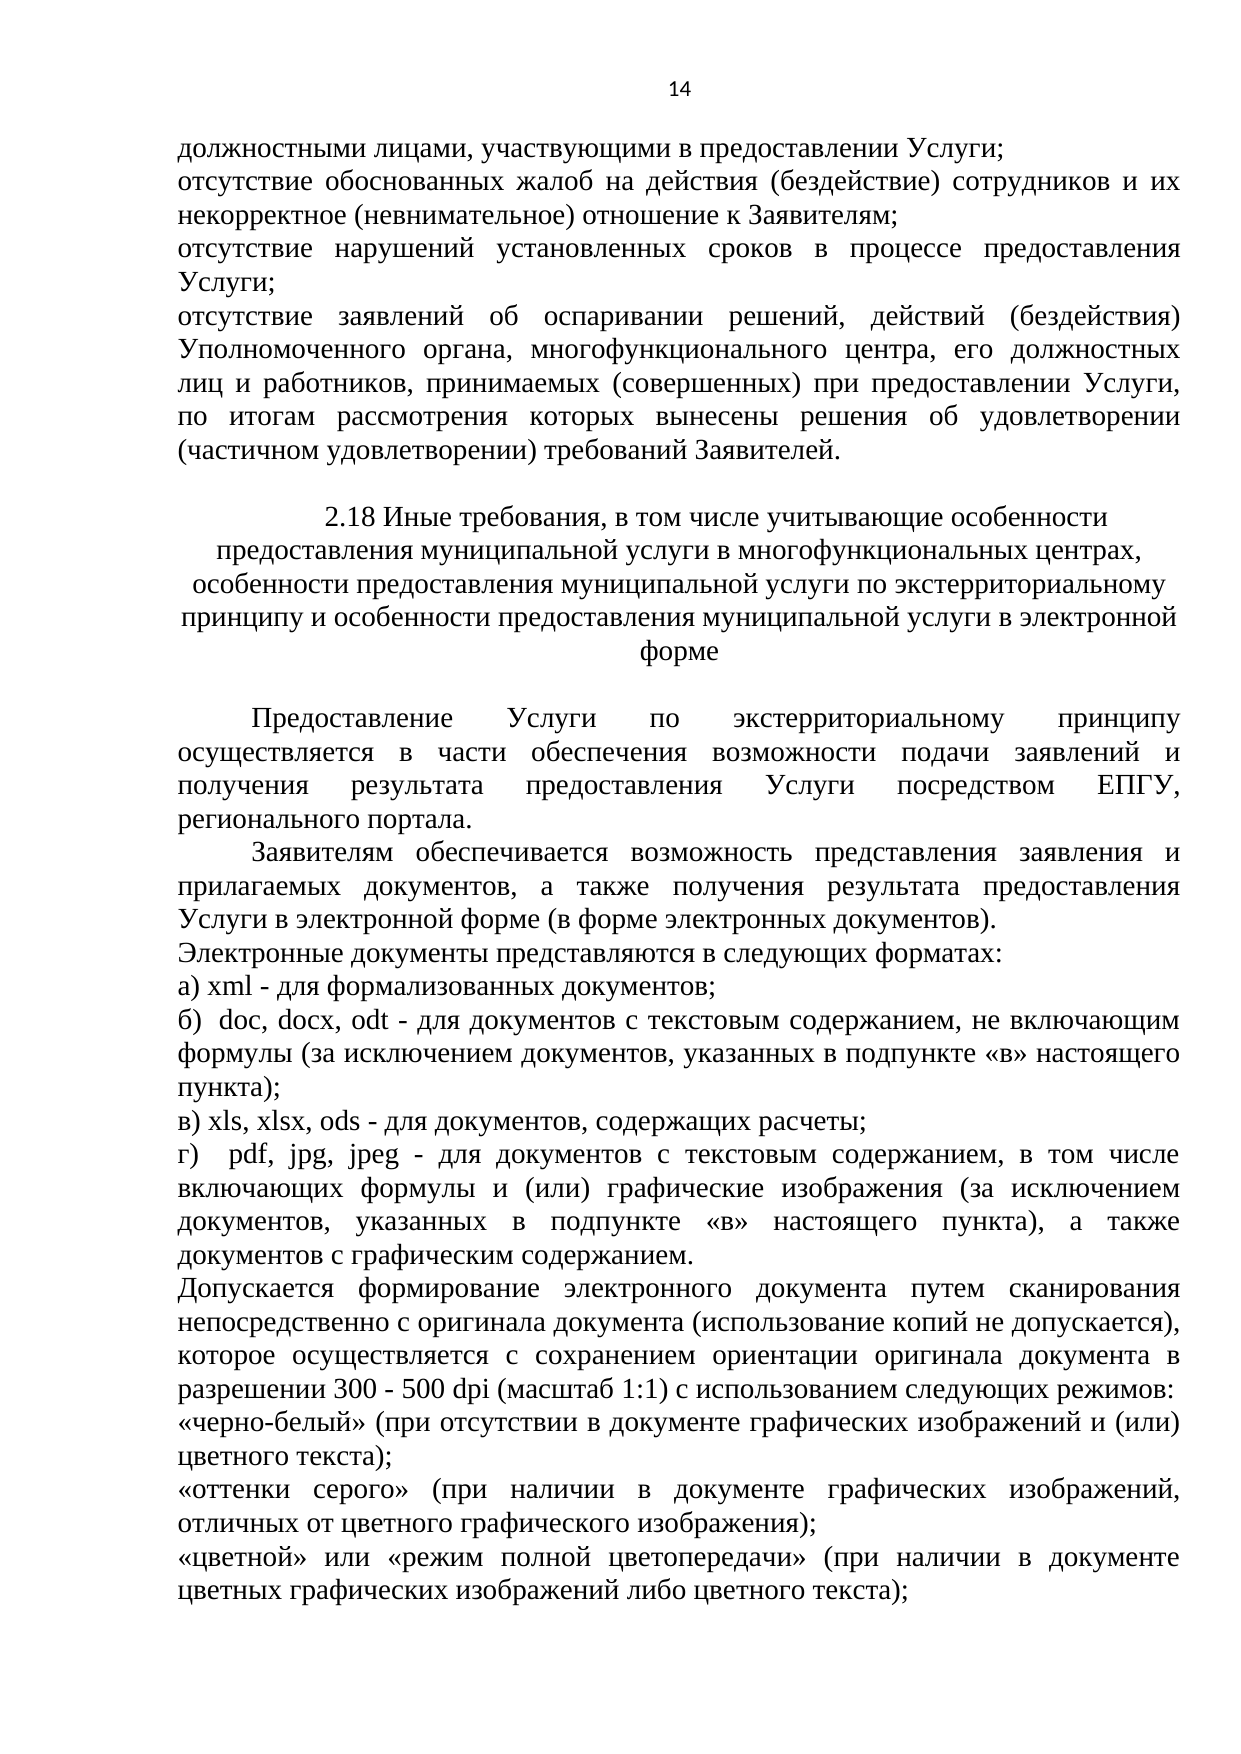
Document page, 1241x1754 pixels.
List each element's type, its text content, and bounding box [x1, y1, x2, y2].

text «черно-белый» (при отсутствии в документе графических изображений и (или) цветного текста); [177, 1404, 1181, 1472]
text а) xml - для формализованных документов; [177, 968, 1181, 1002]
text Заявителям обеспечивается возможность представления заявления и прилагаемых документов, а также получения результата предоставления Услуги в электронной форме (в форме электронных документов). [177, 834, 1181, 935]
text Допускается формирование электронного документа путем сканирования непосредственно с оригинала документа (использование копий не допускается), которое осуществляется с сохранением ориентации оригинала документа в разрешении 300 - 500 dpi (масштаб 1:1) с использованием следующих режимов: [177, 1270, 1181, 1404]
text отсутствие обоснованных жалоб на действия (бездействие) сотрудников и их некорректное (невнимательное) отношение к Заявителям; [177, 163, 1181, 231]
text Электронные документы представляются в следующих форматах: [177, 935, 1181, 968]
text «цветной» или «режим полной цветопередачи» (при наличии в документе цветных графических изображений либо цветного текста); [177, 1539, 1181, 1606]
text Предоставление Услуги по экстерриториальному принципу осуществляется в части обеспечения возможности подачи заявлений и получения результата предоставления Услуги посредством ЕПГУ, регионального портала. [177, 700, 1181, 834]
text г) pdf, jpg, jpeg - для документов с текстовым содержанием, в том числе включающих формулы и (или) графические изображения (за исключением документов, указанных в подпункте «в» настоящего пункта), а также документов с графическим содержанием. [177, 1136, 1181, 1270]
text 2.18 Иные требования, в том числе учитывающие особенности предоставления муниципальной услуги в многофункциональных центрах, особенности предоставления муниципальной услуги по экстерриториальному принципу и особенности предоставления муниципальной услуги в электронной форме [177, 499, 1181, 667]
text отсутствие заявлений об оспаривании решений, действий (бездействия) Уполномоченного органа, многофункционального центра, его должностных лиц и работников, принимаемых (совершенных) при предоставлении Услуги, по итогам рассмотрения которых вынесены решения об удовлетворении (частичном удовлетворении) требований Заявителей. [177, 298, 1181, 465]
text «оттенки серого» (при наличии в документе графических изображений, отличных от цветного графического изображения); [177, 1472, 1181, 1539]
text отсутствие нарушений установленных сроков в процессе предоставления Услуги; [177, 231, 1181, 298]
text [177, 130, 1181, 163]
text в) xls, xlsx, ods - для документов, содержащих расчеты; [177, 1103, 1181, 1136]
text б) doc, docx, odt - для документов с текстовым содержанием, не включающим формулы (за исключением документов, указанных в подпункте «в» настоящего пункта); [177, 1002, 1181, 1103]
